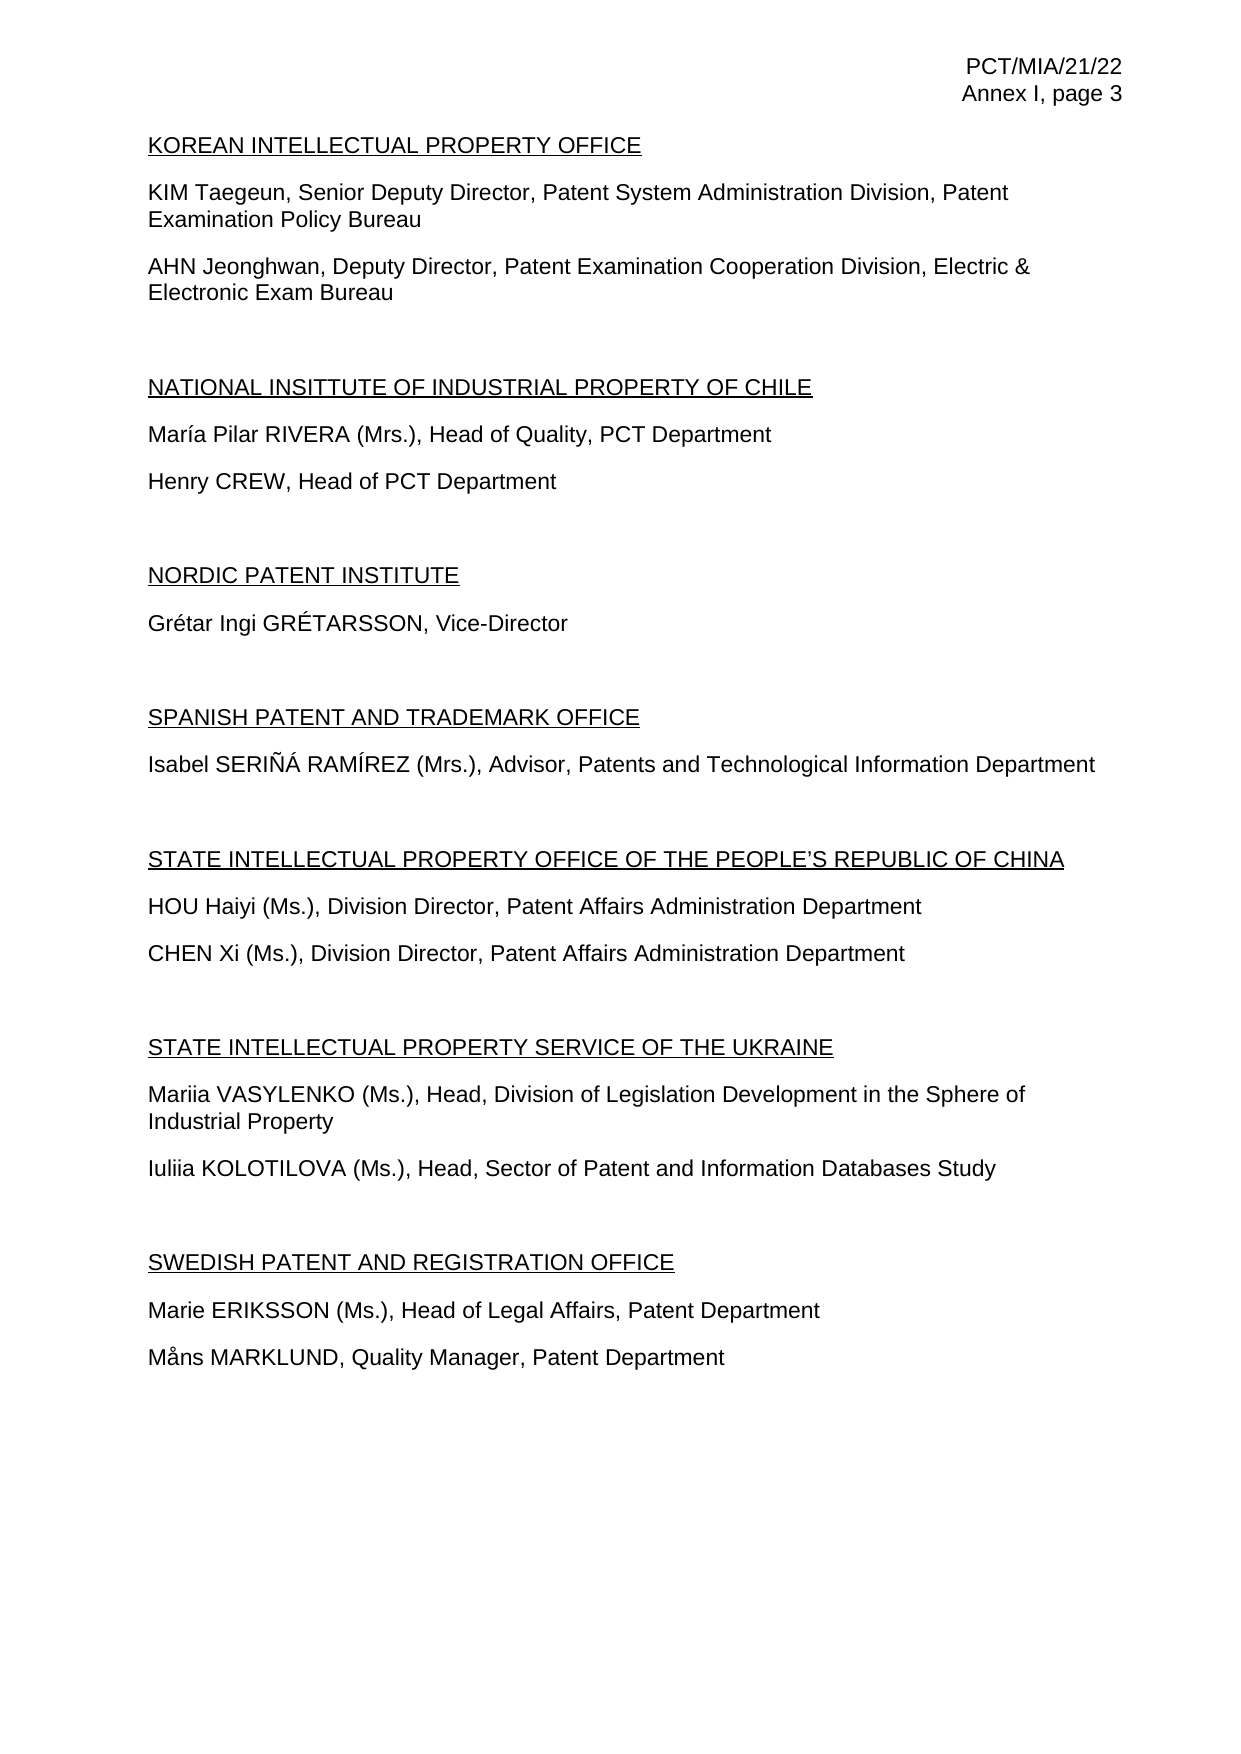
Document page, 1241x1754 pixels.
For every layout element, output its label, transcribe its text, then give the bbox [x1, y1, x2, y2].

text STATE INTELLECTUAL PROPERTY OFFICE OF THE PEOPLE’S REPUBLIC OF CHINA [148, 846, 1122, 872]
text Isabel SERIÑÁ RAMÍREZ (Mrs.), Advisor, Patents and Technological Information Department [148, 751, 1122, 777]
text Iuliia KOLOTILOVA (Ms.), Head, Sector of Patent and Information Databases Study [148, 1155, 1122, 1181]
text Mariia VASYLENKO (Ms.), Head, Division of Legislation Development in the Sphere of Industrial Property [148, 1081, 1122, 1134]
text SWEDISH PATENT AND REGISTRATION OFFICE [148, 1249, 1122, 1276]
text CHEN Xi (Ms.), Division Director, Patent Affairs Administration Department [148, 940, 1122, 966]
text Måns MARKLUND, Quality Manager, Patent Department [148, 1344, 1122, 1370]
text Henry CREW, Head of PCT Department [148, 468, 1122, 494]
text NATIONAL INSITTUTE OF INDUSTRIAL PROPERTY OF CHILE [148, 374, 1122, 400]
text María Pilar RIVERA (Mrs.), Head of Quality, PCT Department [148, 421, 1122, 447]
text STATE INTELLECTUAL PROPERTY SERVICE OF THE UKRAINE [148, 1034, 1122, 1061]
text NORDIC PATENT INSTITUTE [148, 562, 1122, 589]
text HOU Haiyi (Ms.), Division Director, Patent Affairs Administration Department [148, 893, 1122, 919]
text KIM Taegeun, Senior Deputy Director, Patent System Administration Division, Patent Examination Policy Bureau [148, 179, 1122, 232]
text Marie ERIKSSON (Ms.), Head of Legal Affairs, Patent Department [148, 1297, 1122, 1323]
text KOREAN INTELLECTUAL PROPERTY OFFICE [148, 132, 1122, 158]
text SPANISH PATENT AND TRADEMARK OFFICE [148, 704, 1122, 730]
text AHN Jeonghwan, Deputy Director, Patent Examination Cooperation Division, Electric & Electronic Exam Bureau [148, 253, 1122, 306]
text Grétar Ingi GRÉTARSSON, Vice-Director [148, 609, 1122, 636]
